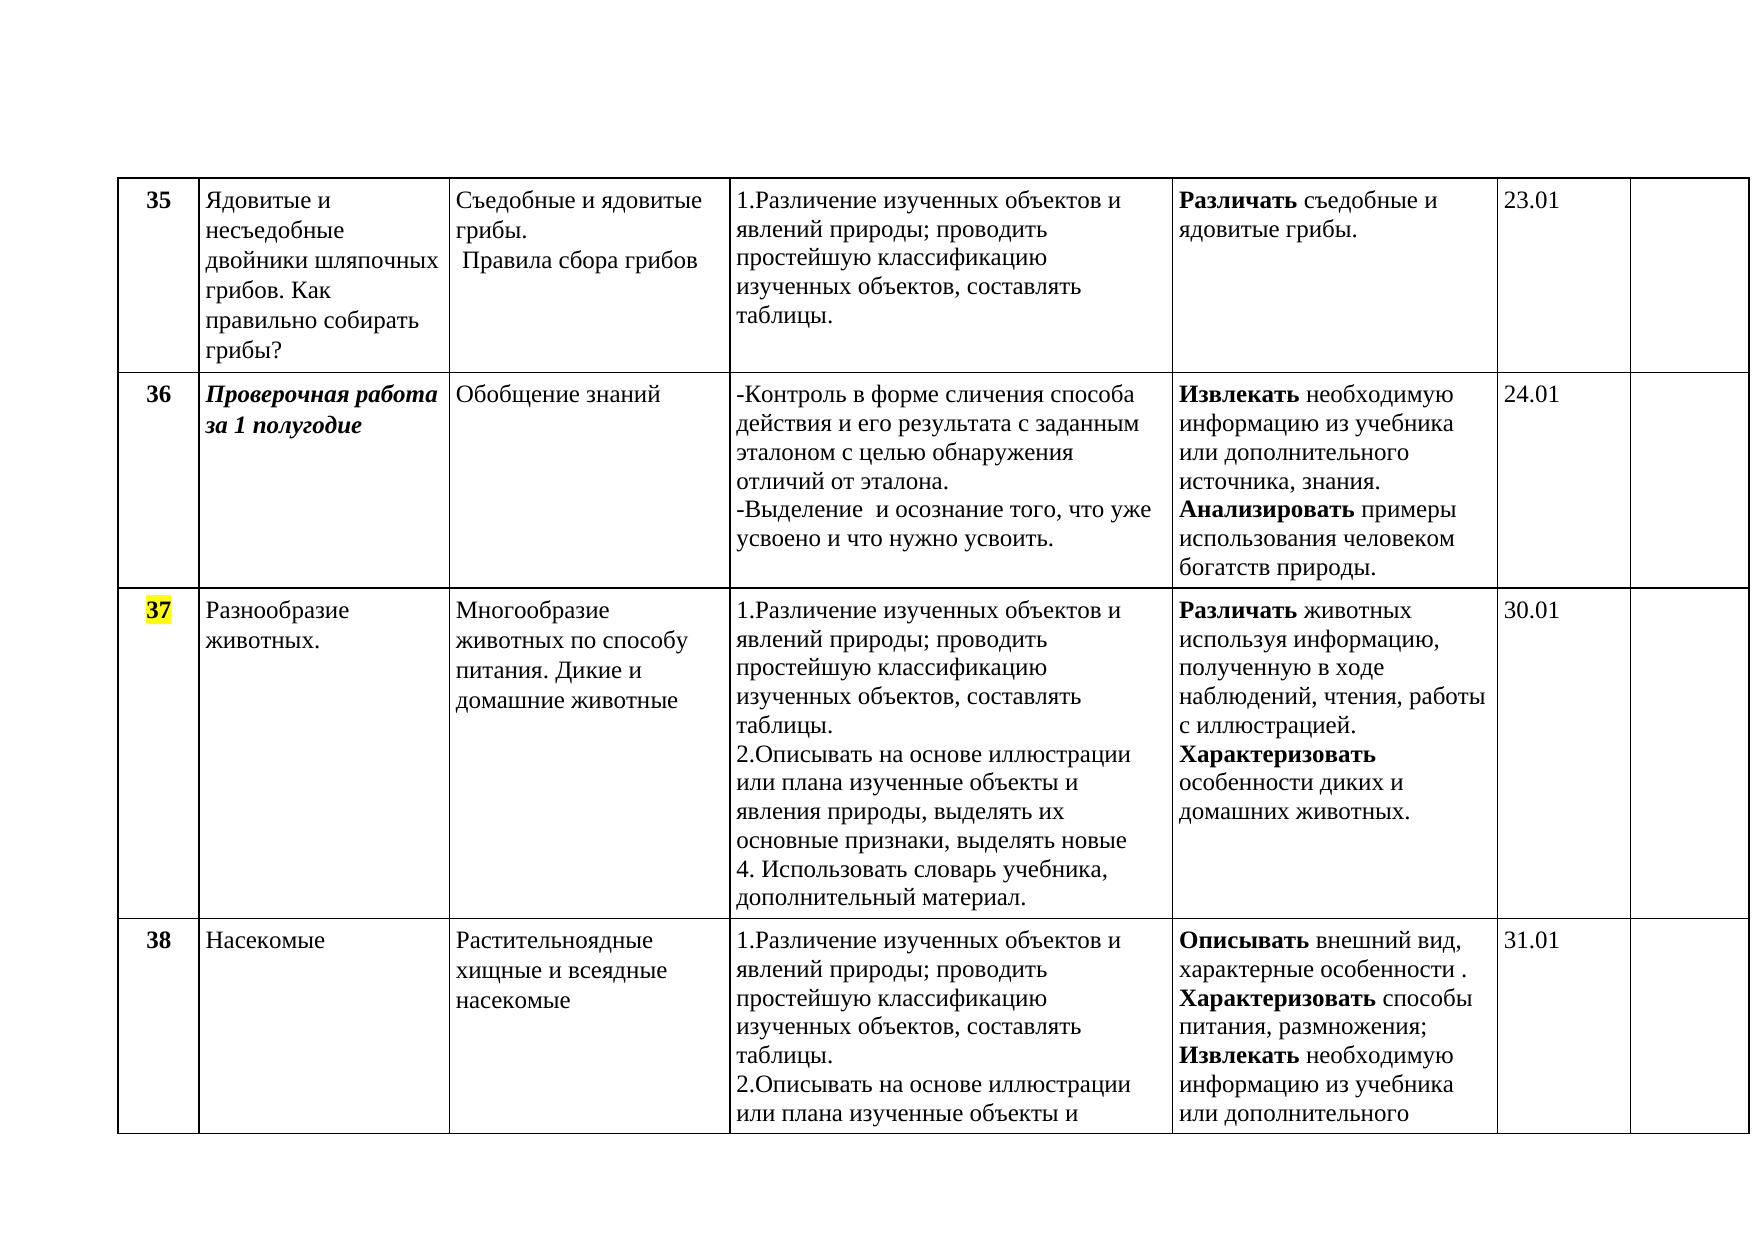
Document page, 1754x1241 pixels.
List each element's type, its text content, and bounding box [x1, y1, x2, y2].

table_cell Многообразие животных по способу питания. Дикие и домашние животные [450, 589, 729, 917]
table_cell 38 [119, 919, 198, 1133]
table_cell Проверочная работа за 1 полугодие [200, 373, 449, 587]
table_cell Извлекать необходимую информацию из учебника или дополнительного источника, знания. Анализировать примеры использования человеком богатств природы. [1173, 373, 1497, 587]
table_cell [1631, 373, 1748, 587]
table_cell [1631, 919, 1748, 1133]
table_cell Съедобные и ядовитые грибы. Правила сбора грибов [450, 179, 729, 372]
table_cell Разнообразие животных. [200, 589, 449, 917]
table_cell 30.01 [1498, 589, 1630, 917]
table_cell -Контроль в форме сличения способа действия и его результата с заданным эталоном с целью обнаружения отличий от эталона. -Выделение и осознание того, что уже усвоено и что нужно усвоить. [731, 373, 1172, 587]
table_cell Насекомые [200, 919, 449, 1133]
table_cell [1631, 179, 1748, 372]
table_cell 36 [119, 373, 198, 587]
table_cell Ядовитые и несъедобные двойники шляпочных грибов. Как правильно собирать грибы? [200, 179, 449, 372]
table_cell Различать съедобные и ядовитые грибы. [1173, 179, 1497, 372]
table_cell Различать животных используя информацию, полученную в ходе наблюдений, чтения, работы с иллюстрацией. Характеризовать особенности диких и домашних животных. [1173, 589, 1497, 917]
table_cell 35 [119, 179, 198, 372]
table_cell 31.01 [1498, 919, 1630, 1133]
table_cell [1173, 919, 1497, 1133]
table_cell [1631, 589, 1748, 917]
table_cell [731, 179, 1172, 372]
table_cell 23.01 [1498, 179, 1630, 372]
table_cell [450, 919, 729, 1133]
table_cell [731, 919, 1172, 1133]
table_cell 24.01 [1498, 373, 1630, 587]
table_cell Обобщение знаний [450, 373, 729, 587]
table_cell 37 [119, 589, 198, 917]
